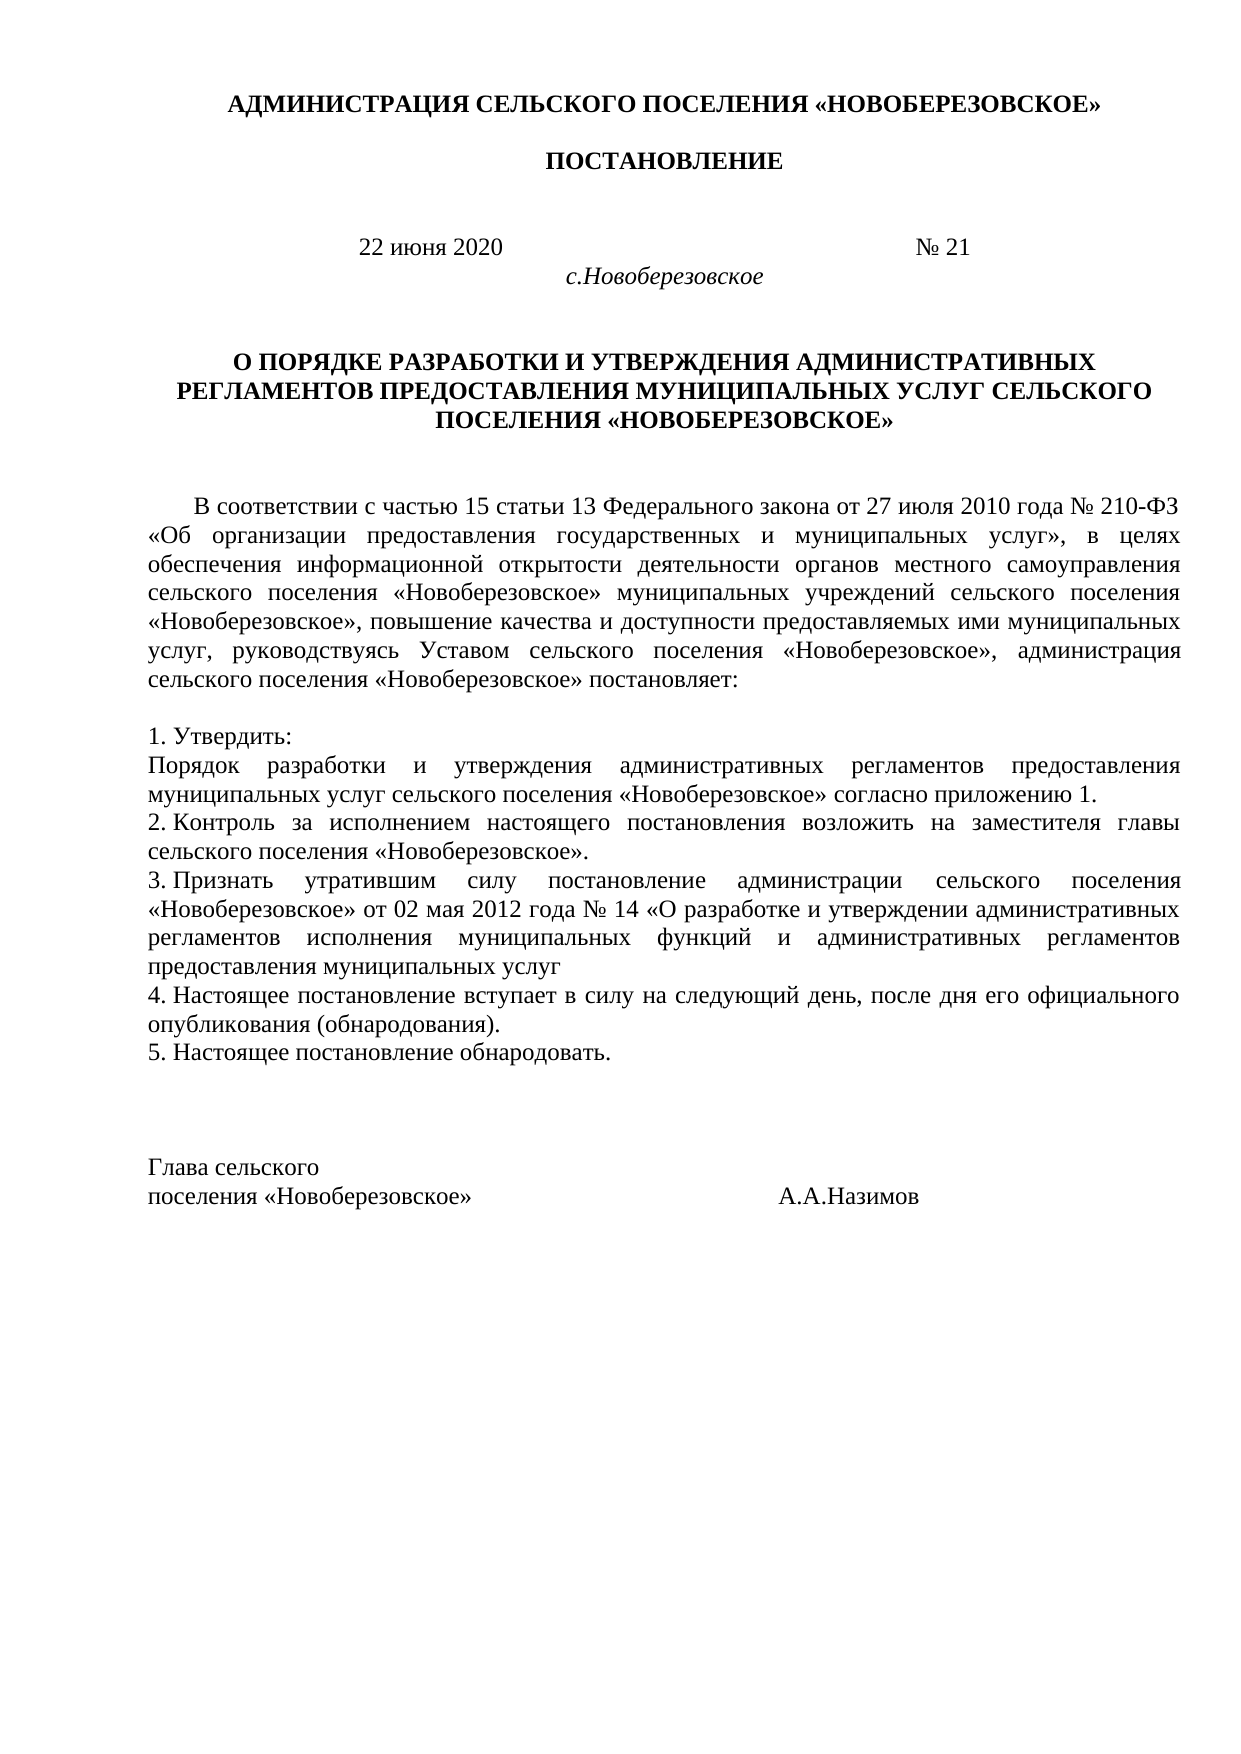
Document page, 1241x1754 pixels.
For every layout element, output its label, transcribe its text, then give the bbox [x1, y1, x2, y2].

text 3. Признать утратившим силу постановление администрации сельского поселения «Новоберезовское» от 02 мая 2012 года № 14 «О разработке и утверждении административных регламентов исполнения муниципальных функций и административных регламентов предоставления муниципальных услуг [148, 865, 1181, 980]
title АДМИНИСТРАЦИЯ СЕЛЬСКОГО ПОСЕЛЕНИЯ «НОВОБЕРЕЗОВСКОЕ» [148, 89, 1181, 117]
text О ПОРЯДКЕ РАЗРАБОТКИ И УТВЕРЖДЕНИЯ АДМИНИСТРАТИВНЫХ РЕГЛАМЕНТОВ ПРЕДОСТАВЛЕНИЯ МУНИЦИПАЛЬНЫХ УСЛУГ СЕЛЬСКОГО ПОСЕЛЕНИЯ «НОВОБЕРЕЗОВСКОЕ» [148, 347, 1181, 434]
text поселения «Новоберезовское» А.А.Назимов [148, 1181, 1181, 1210]
text 2. Контроль за исполнением настоящего постановления возложить на заместителя главы сельского поселения «Новоберезовское». [148, 807, 1181, 865]
text Порядок разработки и утверждения административных регламентов предоставления муниципальных услуг сельского поселения «Новоберезовское» согласно приложению 1. [148, 750, 1181, 807]
text Глава сельского [148, 1152, 1181, 1181]
text 22 июня 2020 № 21 [148, 232, 1181, 261]
text с.Новоберезовское [148, 261, 1181, 290]
text ПОСТАНОВЛЕНИЕ [148, 146, 1181, 175]
text 1. Утвердить: [148, 721, 1181, 750]
text 4. Настоящее постановление вступает в силу на следующий день, после дня его официального опубликования (обнародования). [148, 980, 1181, 1037]
text 5. Настоящее постановление обнародовать. [148, 1037, 1181, 1066]
text В соответствии с частью 15 статьи 13 Федерального закона от 27 июля 2010 года № 210-ФЗ «Об организации предоставления государственных и муниципальных услуг», в целях обеспечения информационной открытости деятельности органов местного самоуправления сельского поселения «Новоберезовское» муниципальных учреждений сельского поселения «Новоберезовское», повышение качества и доступности предоставляемых ими муниципальных услуг, руководствуясь Уставом сельского поселения «Новоберезовское», администрация сельского поселения «Новоберезовское» постановляет: [148, 491, 1181, 692]
